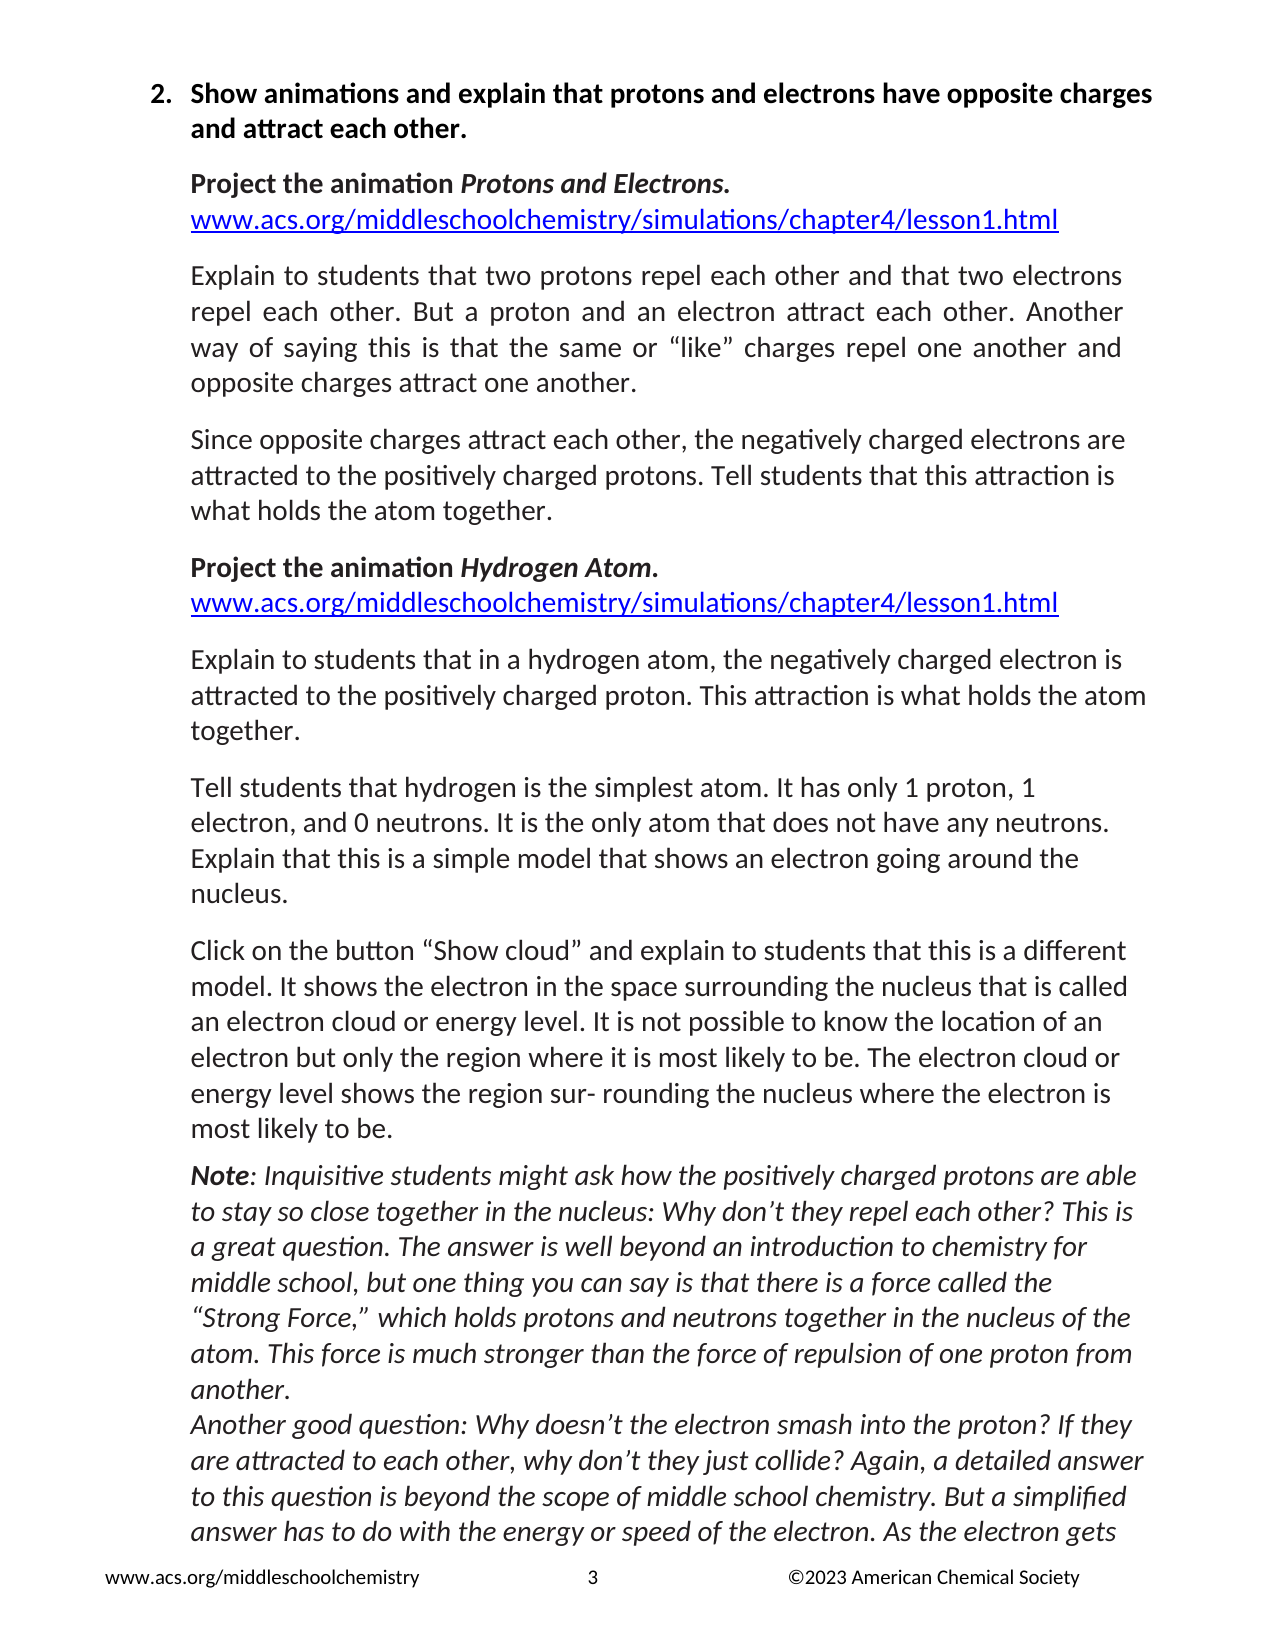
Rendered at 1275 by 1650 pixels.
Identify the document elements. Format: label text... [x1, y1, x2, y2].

text Project the animation Protons and Electrons. [190, 165, 1170, 201]
text Tell students that hydrogen is the simplest atom. It has only 1 proton, 1 electron, and 0 neutrons. It is the only atom that does not have any neutrons. Explain that this is a simple model that shows an electron going around the nucleus. [190, 769, 1145, 911]
text Since opposite charges attract each other, the negatively charged electrons are attracted to the positively charged protons. Tell students that this attraction is what holds the atom together. [190, 421, 1143, 528]
text Note: Inquisitive students might ask how the positively charged protons are able to stay so close together in the nucleus: Why don’t they repel each other? This is a great question. The answer is well beyond an introduction to chemistry for middle school, but one thing you can say is that there is a force called the “Strong Force,” which holds protons and neutrons together in the nucleus of the atom. This force is much stronger than the force of repulsion of one proton from another. [190, 1157, 1142, 1406]
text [190, 1406, 1145, 1549]
subtitle Show animations and explain that protons and electrons have opposite charges and attract each other. [150, 75, 1155, 146]
text Project the animation Hydrogen Atom. [190, 549, 1170, 584]
text Explain to students that in a hydrogen atom, the negatively charged electron is attracted to the positively charged proton. This attraction is what holds the atom together. [190, 641, 1170, 748]
text Click on the button “Show cloud” and explain to students that this is a different model. It shows the electron in the space surrounding the nucleus that is called an electron cloud or energy level. It is not possible to know the location of an electron but only the region where it is most likely to be. The electron cloud or energy level shows the region sur- rounding the nucleus where the electron is most likely to be. [190, 932, 1142, 1146]
text www.acs.org/middleschoolchemistry/simulations/chapter4/lesson1.html [190, 584, 1170, 620]
text Explain to students that two protons repel each other and that two electrons repel each other. But a proton and an electron attract each other. Another way of saying this is that the same or “like” charges repel one another and opposite charges attract one another. [190, 257, 1124, 400]
text www.acs.org/middleschoolchemistry/simulations/chapter4/lesson1.html [190, 201, 1170, 237]
